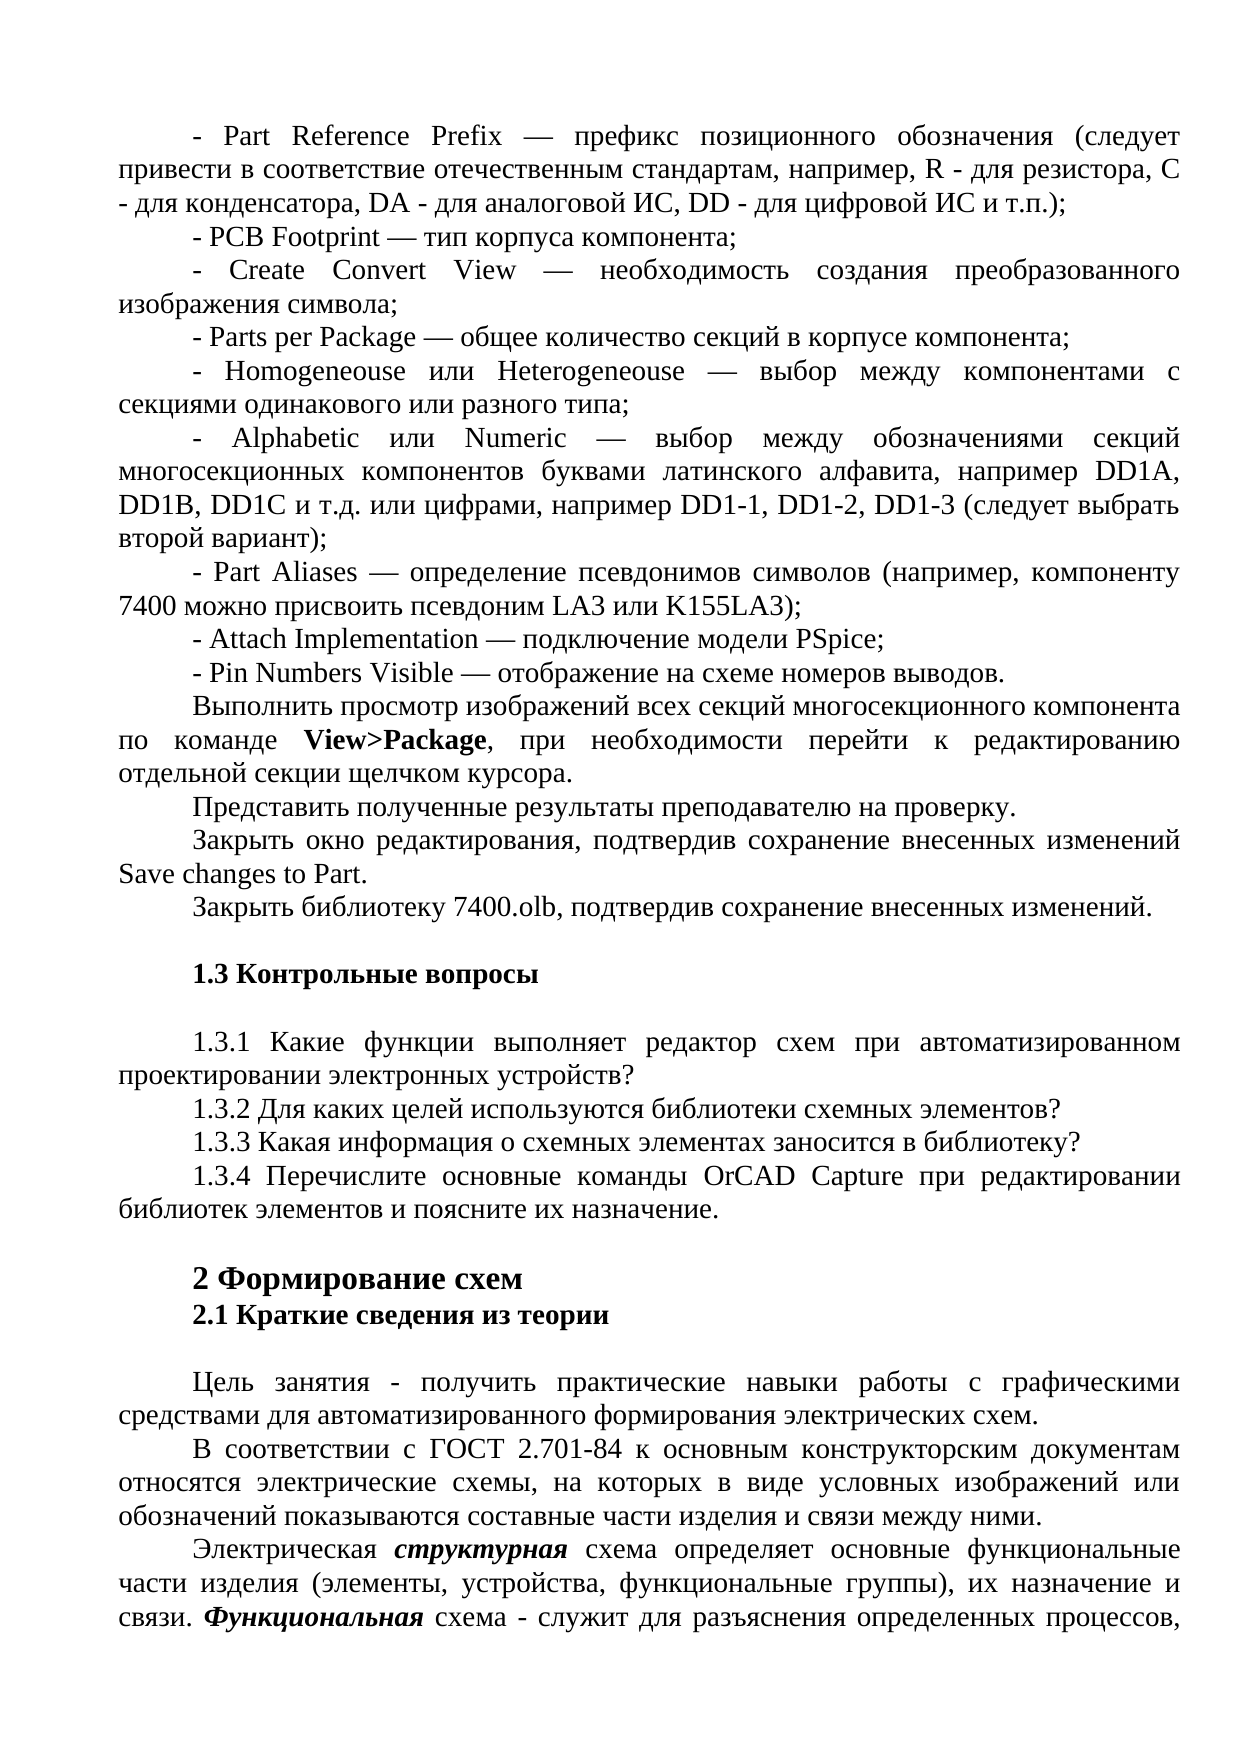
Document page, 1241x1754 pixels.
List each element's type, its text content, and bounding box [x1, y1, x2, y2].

text - Parts per Package — общее количество секций в корпусе компонента; [118, 319, 1181, 353]
text - РСВ Footprint — тип корпуса компонента; [118, 219, 1181, 252]
text - Homogeneouse или Heterogeneouse — выбор между компонентами с секциями одинакового или разного типа; [118, 353, 1181, 420]
text Закрыть библиотеку 7400.olb, подтвердив сохранение внесенных изменений. [118, 889, 1181, 923]
text 2 Формирование схем [118, 1258, 1181, 1297]
text - Pin Numbers Visible — отображение на схеме номеров выводов. [118, 655, 1181, 688]
text 1.3.3 Какая информация о схемных элементах заносится в библиотеку? [118, 1124, 1181, 1158]
text - Attach Implementation — подключение модели PSpice; [118, 621, 1181, 655]
text 2.1 Краткие сведения из теории [118, 1297, 1181, 1330]
text - Part Aliases — определение псевдонимов символов (например, компоненту 7400 можно присвоить псевдоним LA3 или K155LA3); [118, 554, 1181, 621]
text Представить полученные результаты преподавателю на проверку. [118, 789, 1181, 822]
text 1.3.2 Для каких целей используются библиотеки схемных элементов? [118, 1091, 1181, 1124]
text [118, 1532, 1181, 1632]
text - Create Convert View — необходимость создания преобразованного изображения символа; [118, 252, 1181, 319]
text Выполнить просмотр изображений всех секций многосекционного компонента по команде View>Package, при необходимости перейти к редактированию отдельной секции щелчком курсора. [118, 688, 1181, 789]
text 1.3.4 Перечислите основные команды OrCAD Capture при редактировании библиотек элементов и поясните их назначение. [118, 1158, 1181, 1225]
text Цель занятия - получить практические навыки работы с графическими средствами для автоматизированного формирования электрических схем. [118, 1364, 1181, 1431]
text - Part Reference Prefix — префикс позиционного обозначения (следует привести в соответствие отечественным стандартам, например, R - для резистора, С - для конденсатора, DA - для аналоговой ИС, DD - для цифровой ИС и т.п.); [118, 118, 1181, 219]
text В соответствии с ГОСТ 2.701-84 к основным конструкторским документам относятся электрические схемы, на которых в виде условных изображений или обозначений показываются составные части изделия и связи между ними. [118, 1431, 1181, 1532]
text 1.3 Контрольные вопросы [118, 957, 1181, 990]
text - Alphabetic или Numeric — выбор между обозначениями секций многосекционных компонентов буквами латинского алфавита, например DD1A, DD1B, DD1C и т.д. или цифрами, например DD1-1, DD1-2, DD1-3 (следует выбрать второй вариант); [118, 420, 1181, 554]
text Закрыть окно редактирования, подтвердив сохранение внесенных изменений Save changes to Part. [118, 822, 1181, 889]
text 1.3.1 Какие функции выполняет редактор схем при автоматизированном проектировании электронных устройств? [118, 1024, 1181, 1091]
